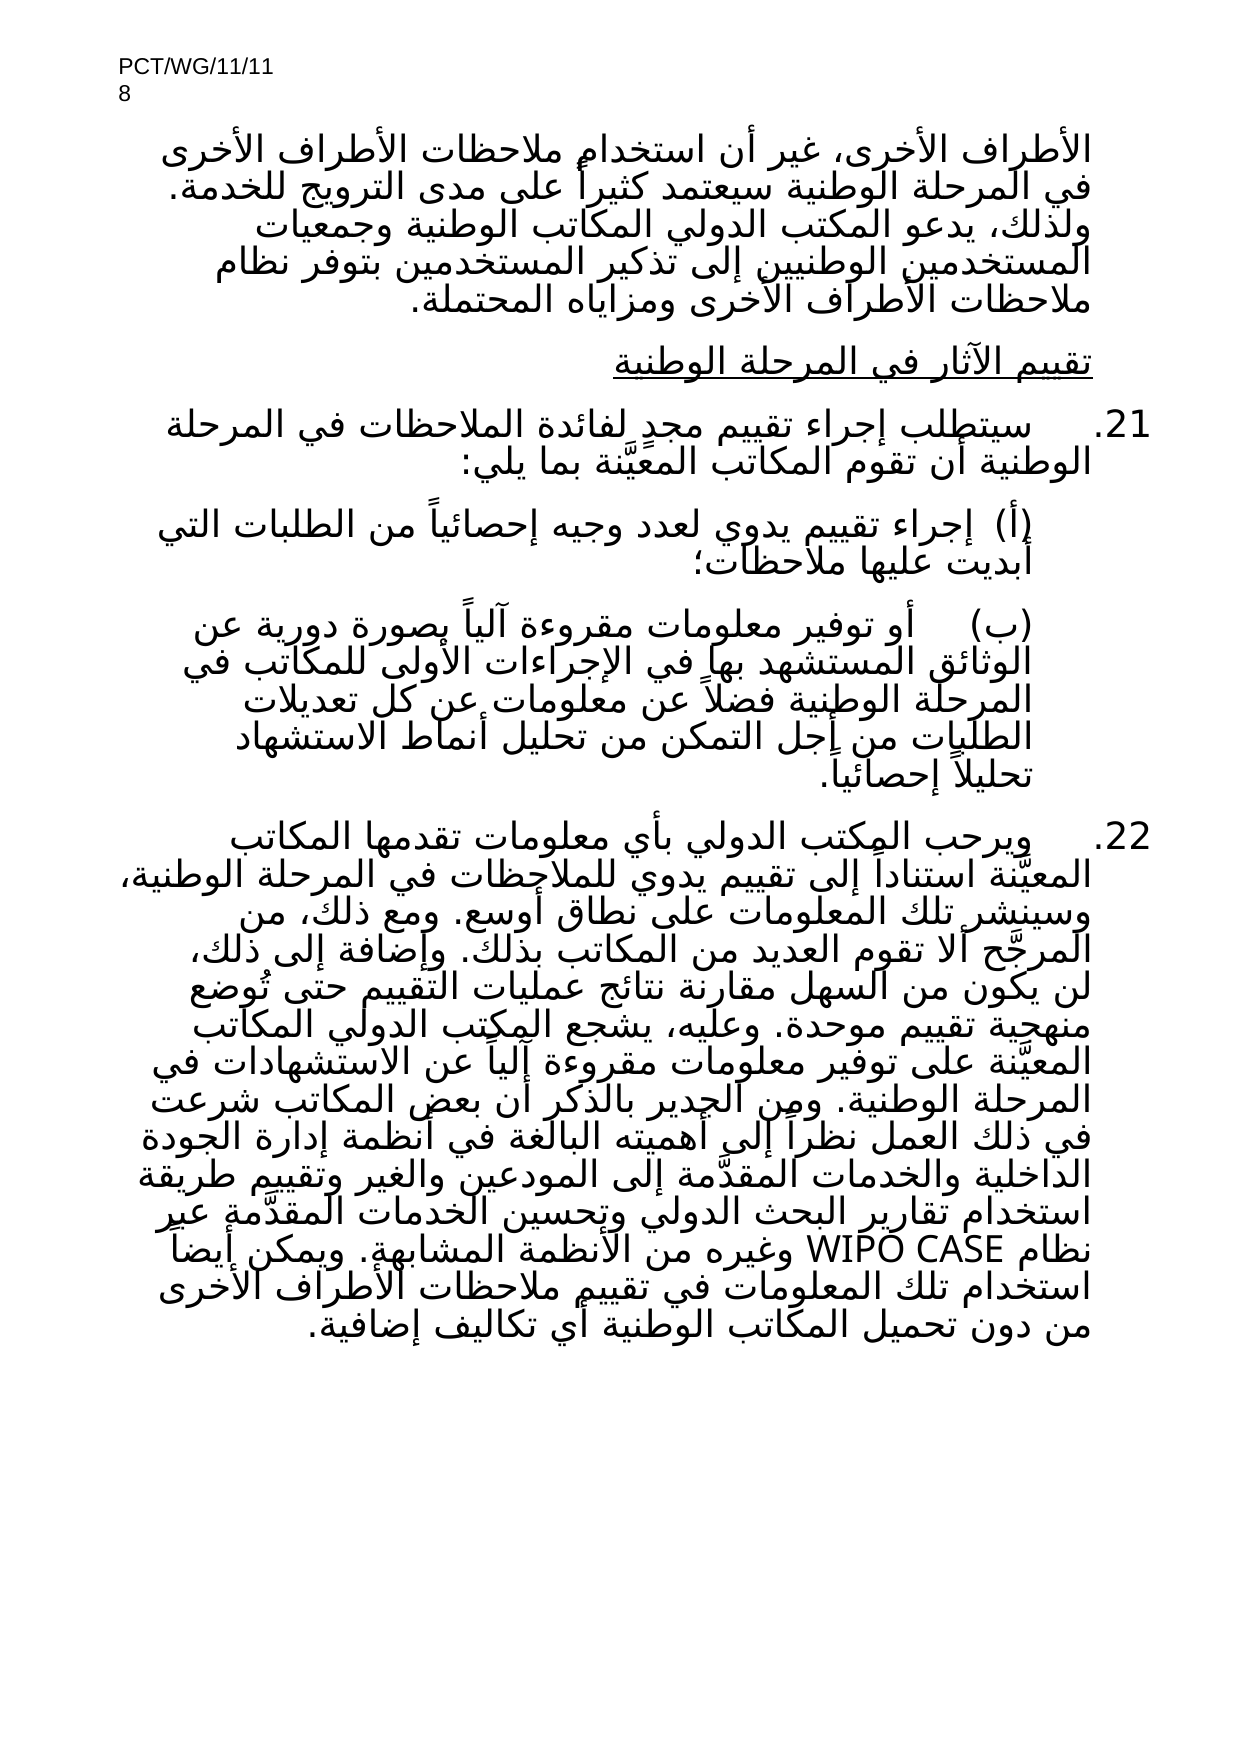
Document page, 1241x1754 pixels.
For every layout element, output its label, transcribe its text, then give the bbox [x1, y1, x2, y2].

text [118, 132, 1092, 320]
subtitle تقييم الآثار في المرحلة الوطنية [699, 345, 841, 377]
subtitle تقييم الآثار في المرحلة الوطنية [118, 345, 710, 382]
text ويرحب المكتب الدولي بأي معلومات تقدمها المكاتب المعيَّنة استناداً إلى تقييم يدوي للملاحظات في المرحلة الوطنية، وسينشر تلك المعلومات على نطاق أوسع. ومع ذلك، من المرجَّح ألا تقوم العديد من المكاتب بذلك. وإضافة إلى ذلك، لن يكون من السهل مقارنة نتائج عمليات التقييم حتى تُوضع منهجية تقييم موحدة. وعليه، يشجع المكتب الدولي المكاتب المعيَّنة على توفير معلومات مقروءة آلياً عن الاستشهادات في المرحلة الوطنية. ومن الجدير بالذكر أن بعض المكاتب شرعت في ذلك العمل نظراً إلى أهميته البالغة في أنظمة إدارة الجودة الداخلية والخدمات المقدَّمة إلى المودعين والغير وتقييم طريقة استخدام تقارير البحث الدولي وتحسين الخدمات المقدَّمة عبر نظام WIPO CASE وغيره من الأنظمة المشابهة. ويمكن أيضاً استخدام تلك المعلومات في تقييم ملاحظات الأطراف الأخرى من دون تحميل المكاتب الوطنية أي تكاليف إضافية. [118, 820, 1092, 1345]
text (ب) أو توفير معلومات مقروءة آلياً بصورة دورية عن الوثائق المستشهد بها في الإجراءات الأولى للمكاتب في المرحلة الوطنية فضلاً عن معلومات عن كل تعديلات الطلبات من أجل التمكن من تحليل أنماط الاستشهاد تحليلاً إحصائياً. [118, 607, 1033, 795]
text سيتطلب إجراء تقييم مجدٍ لفائدة الملاحظات في المرحلة الوطنية أن تقوم المكاتب المعيَّنة بما يلي: [118, 407, 1092, 482]
text (أ) إجراء تقييم يدوي لعدد وجيه إحصائياً من الطلبات التي أبديت عليها ملاحظات؛ [118, 507, 1033, 582]
subtitle تقييم الآثار في المرحلة الوطنية [808, 345, 1092, 377]
